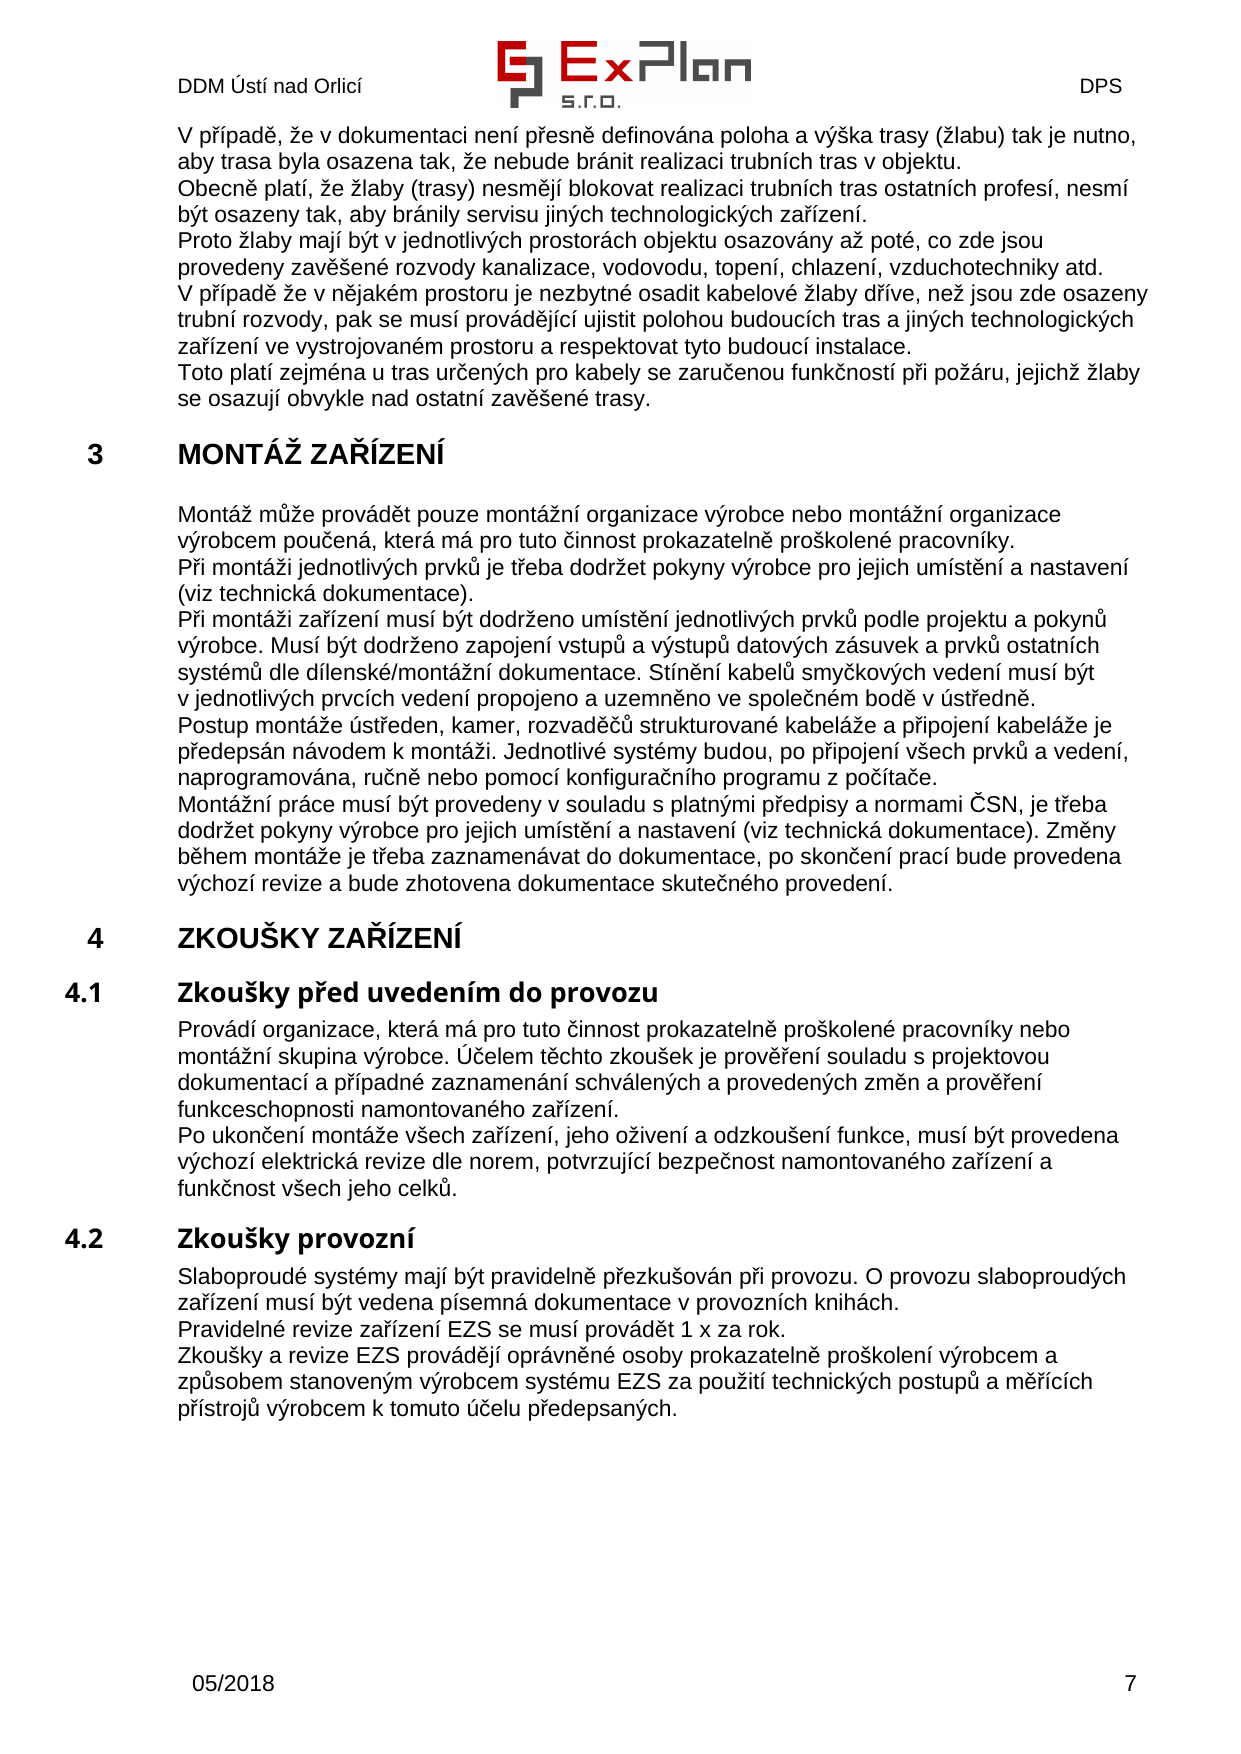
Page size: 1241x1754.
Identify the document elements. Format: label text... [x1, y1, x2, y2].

text Montážní práce musí být provedeny v souladu s platnými předpisy a normami ČSN, je třeba dodržet pokyny výrobce pro jejich umístění a nastavení (viz technická dokumentace). Změny během montáže je třeba zaznamenávat do dokumentace, po skončení prací bude provedena výchozí revize a bude zhotovena dokumentace skutečného provedení. [177, 791, 1152, 896]
subtitle ZKOUŠKY ZAŘÍZENÍ [103, 921, 1152, 954]
subtitle Zkoušky před uvedením do provozu [103, 973, 1152, 1010]
text Při montáži jednotlivých prvků je třeba dodržet pokyny výrobce pro jejich umístění a nastavení (viz technická dokumentace). [177, 553, 1152, 606]
text Při montáži zařízení musí být dodrženo umístění jednotlivých prvků podle projektu a pokynů výrobce. Musí být dodrženo zapojení vstupů a výstupů datových zásuvek a prvků ostatních systémů dle dílenské/montážní dokumentace. Stínění kabelů smyčkových vedení musí být v jednotlivých prvcích vedení propojeno a uzemněno ve společném bodě v ústředně. [177, 606, 1152, 712]
text Pravidelné revize zařízení EZS se musí provádět 1 x za rok. [177, 1316, 1152, 1342]
text Po ukončení montáže všech zařízení, jeho oživení a odzkoušení funkce, musí být provedena výchozí elektrická revize dle norem, potvrzující bezpečnost namontovaného zařízení a funkčnost všech jeho celků. [177, 1122, 1152, 1201]
subtitle Zkoušky provozní [103, 1220, 1152, 1257]
text Slaboproudé systémy mají být pravidelně přezkušován při provozu. O provozu slaboproudých zařízení musí být vedena písemná dokumentace v provozních knihách. [177, 1263, 1152, 1316]
text V případě že v nějakém prostoru je nezbytné osadit kabelové žlaby dříve, než jsou zde osazeny trubní rozvody, pak se musí provádějící ujistit polohou budoucích tras a jiných technologických zařízení ve vystrojovaném prostoru a respektovat tyto budoucí instalace. [177, 280, 1152, 359]
text Proto žlaby mají být v jednotlivých prostorách objektu osazovány až poté, co zde jsou provedeny zavěšené rozvody kanalizace, vodovodu, topení, chlazení, vzduchotechniky atd. [177, 227, 1152, 280]
text Zkoušky a revize EZS provádějí oprávněné osoby prokazatelně proškolení výrobcem a způsobem stanoveným výrobcem systému EZS za použití technických postupů a měřících přístrojů výrobcem k tomuto účelu předepsaných. [177, 1342, 1152, 1421]
text Toto platí zejména u tras určených pro kabely se zaručenou funkčností při požáru, jejichž žlaby se osazují obvykle nad ostatní zavěšené trasy. [177, 359, 1152, 412]
subtitle MONTÁŽ ZAŘÍZENÍ [103, 437, 1152, 470]
text Montáž může provádět pouze montážní organizace výrobce nebo montážní organizace výrobcem poučená, která má pro tuto činnost prokazatelně proškolené pracovníky. [177, 501, 1152, 553]
text Postup montáže ústředen, kamer, rozvaděčů strukturované kabeláže a připojení kabeláže je předepsán návodem k montáži. Jednotlivé systémy budou, po připojení všech prvků a vedení, naprogramována, ručně nebo pomocí konfiguračního programu z počítače. [177, 712, 1152, 791]
text Obecně platí, že žlaby (trasy) nesmějí blokovat realizaci trubních tras ostatních profesí, nesmí být osazeny tak, aby bránily servisu jiných technologických zařízení. [177, 174, 1152, 227]
text V případě, že v dokumentaci není přesně definována poloha a výška trasy (žlabu) tak je nutno, aby trasa byla osazena tak, že nebude bránit realizaci trubních tras v objektu. [177, 122, 1152, 174]
text Provádí organizace, která má pro tuto činnost prokazatelně proškolené pracovníky nebo montážní skupina výrobce. Účelem těchto zkoušek je prověření souladu s projektovou dokumentací a případné zaznamenání schválených a provedených změn a prověření funkceschopnosti namontovaného zařízení. [177, 1016, 1152, 1122]
picture [497, 41, 751, 108]
